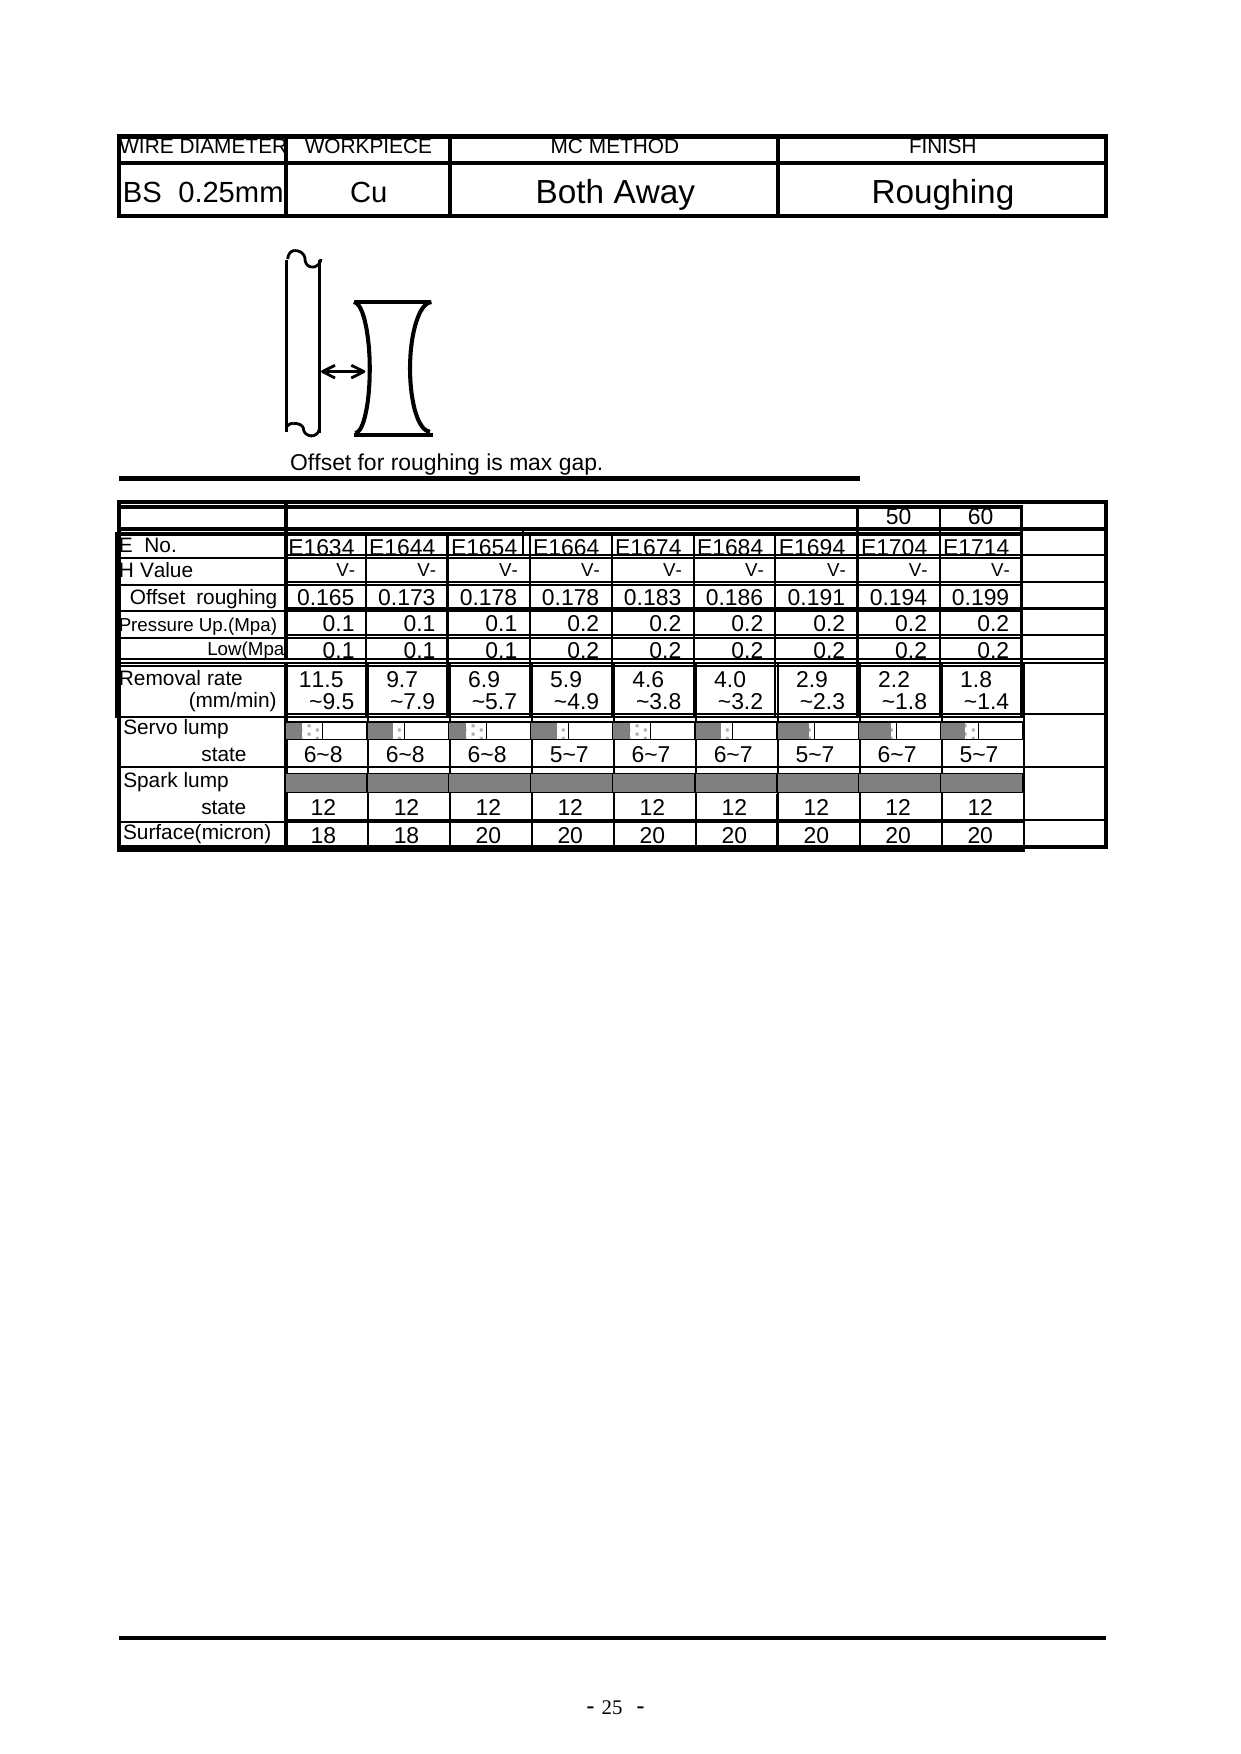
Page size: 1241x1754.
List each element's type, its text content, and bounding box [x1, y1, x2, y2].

text Servo lump [123, 718, 1119, 739]
table_cell E1654 [449, 536, 529, 557]
table_header state [121, 792, 286, 821]
table_cell 2.9 [776, 667, 856, 689]
table_cell 0.183 [613, 586, 693, 610]
table_cell V- [941, 559, 1020, 584]
table_cell E1704 [859, 536, 939, 557]
table_cell 0.1 [287, 612, 365, 637]
text state 6~8 6~8 6~8 5~7 6~7 6~7 5~7 6~7 5~7 [201, 741, 1119, 767]
table_header 12 [697, 793, 777, 821]
table_cell BS 0.25mm [121, 165, 284, 213]
table_header 12 [615, 793, 696, 821]
table_cell Cu [288, 165, 448, 213]
table_header 12 [861, 793, 942, 821]
table_cell Offset roughing [119, 586, 287, 610]
table_cell E1644 [367, 536, 446, 557]
table_header 30 [694, 509, 775, 532]
table_cell 20 [943, 823, 1023, 848]
table_header 12 [533, 793, 614, 821]
table_cell 0.2 [859, 612, 939, 637]
table_cell 0.1 [367, 612, 446, 637]
table_cell 20 [861, 823, 941, 848]
table_cell V- [449, 559, 529, 584]
table_header FINISH [780, 139, 1104, 161]
table_cell 5.9 [531, 667, 611, 689]
table_cell 0.178 [531, 586, 611, 610]
table_cell 11.5 [287, 667, 365, 689]
table_cell 0.1 [287, 639, 365, 665]
table_cell V- [531, 559, 611, 584]
table_cell ~5.7 [449, 690, 529, 716]
table_cell E1694 [776, 536, 856, 557]
table_cell ~1.4 [941, 690, 1020, 716]
table_header 15 [448, 509, 529, 532]
text Spark lump [123, 768, 1119, 792]
table_cell 0.1 [449, 639, 529, 665]
table_cell ~3.2 [695, 690, 774, 716]
table_header 25 [612, 509, 693, 532]
table_header 12 [943, 793, 1023, 821]
table_cell ~9.5 [287, 690, 365, 716]
table_cell 4.0 [695, 667, 774, 689]
text Offset for roughing is max gap. [290, 449, 1119, 474]
table_cell 0.199 [941, 586, 1020, 610]
table_header 60 [941, 509, 1020, 532]
table_cell V- [367, 559, 446, 584]
table_header THICKNESS(mm [117, 509, 287, 532]
table_cell 20 [697, 823, 776, 848]
table_cell E1714 [941, 536, 1020, 557]
table_header 12 [288, 793, 368, 821]
table_cell 0.178 [449, 586, 529, 610]
table_cell 0.186 [695, 586, 774, 610]
table_header 50 [859, 509, 939, 532]
table_header 5 [287, 509, 366, 532]
table_cell V- [859, 559, 939, 584]
table_cell ~4.9 [531, 690, 611, 716]
table_cell Pressure Up.(Mpa) [119, 612, 287, 637]
table_cell H Value [119, 559, 287, 584]
table_cell 0.2 [695, 639, 774, 665]
table_cell 20 [533, 823, 613, 848]
table_header WORKPIECE [288, 139, 448, 161]
table_header MC METHOD [452, 139, 776, 161]
table_cell (mm/min) [119, 690, 287, 716]
table_cell 0.173 [367, 586, 446, 610]
table_header 40 [775, 509, 856, 532]
table_cell 0.2 [531, 639, 611, 665]
table_cell V- [776, 559, 856, 584]
table_cell 1.8 [941, 667, 1020, 689]
table_cell 2.2 [859, 667, 939, 689]
table_cell E No. [119, 536, 287, 557]
table_cell Removal rate [119, 667, 287, 689]
table_cell 0.2 [613, 639, 693, 665]
table_cell ~3.8 [613, 690, 693, 716]
table_cell Surface(micron) [121, 823, 284, 848]
table_cell ~2.3 [776, 690, 856, 716]
table_cell 0.2 [941, 612, 1020, 637]
table_header WIRE DIAMETER [121, 139, 284, 161]
table_cell 0.2 [859, 639, 939, 665]
table_cell V- [287, 559, 365, 584]
table_cell ~7.9 [367, 690, 446, 716]
table_cell 20 [451, 823, 531, 848]
table_header 12 [779, 793, 859, 821]
table_cell 20 [779, 823, 859, 848]
table_cell 0.2 [941, 639, 1020, 665]
table_cell 18 [369, 823, 449, 848]
table_cell 4.6 [613, 667, 693, 689]
table_header 20 [530, 509, 612, 532]
table_cell 18 [288, 823, 367, 848]
table_header 12 [369, 793, 449, 821]
table_cell E1634 [287, 536, 365, 557]
table_cell V- [613, 559, 693, 584]
table_cell E1674 [613, 536, 693, 557]
table_cell Low(Mpa [119, 639, 287, 665]
table_cell 9.7 [367, 667, 446, 689]
table_cell 0.1 [367, 639, 446, 665]
table_cell 0.194 [859, 586, 939, 610]
table_cell Both Away [452, 165, 776, 213]
table_cell Roughing [780, 165, 1104, 213]
table_cell 0.2 [776, 639, 856, 665]
table_cell 0.2 [695, 612, 774, 637]
table_cell 0.165 [287, 586, 365, 610]
table_cell 0.2 [776, 612, 856, 637]
table_cell ~1.8 [859, 690, 939, 716]
table_header 12 [451, 793, 532, 821]
table_cell E1664 [531, 536, 611, 557]
table_cell 0.1 [449, 612, 529, 637]
table_cell V- [695, 559, 774, 584]
table_cell 0.2 [613, 612, 693, 637]
table_cell 20 [615, 823, 695, 848]
table_cell E1684 [695, 536, 774, 557]
table_cell 6.9 [449, 667, 529, 689]
table_header 10 [366, 509, 447, 532]
table_cell 0.191 [776, 586, 856, 610]
table_cell 0.2 [531, 612, 611, 637]
